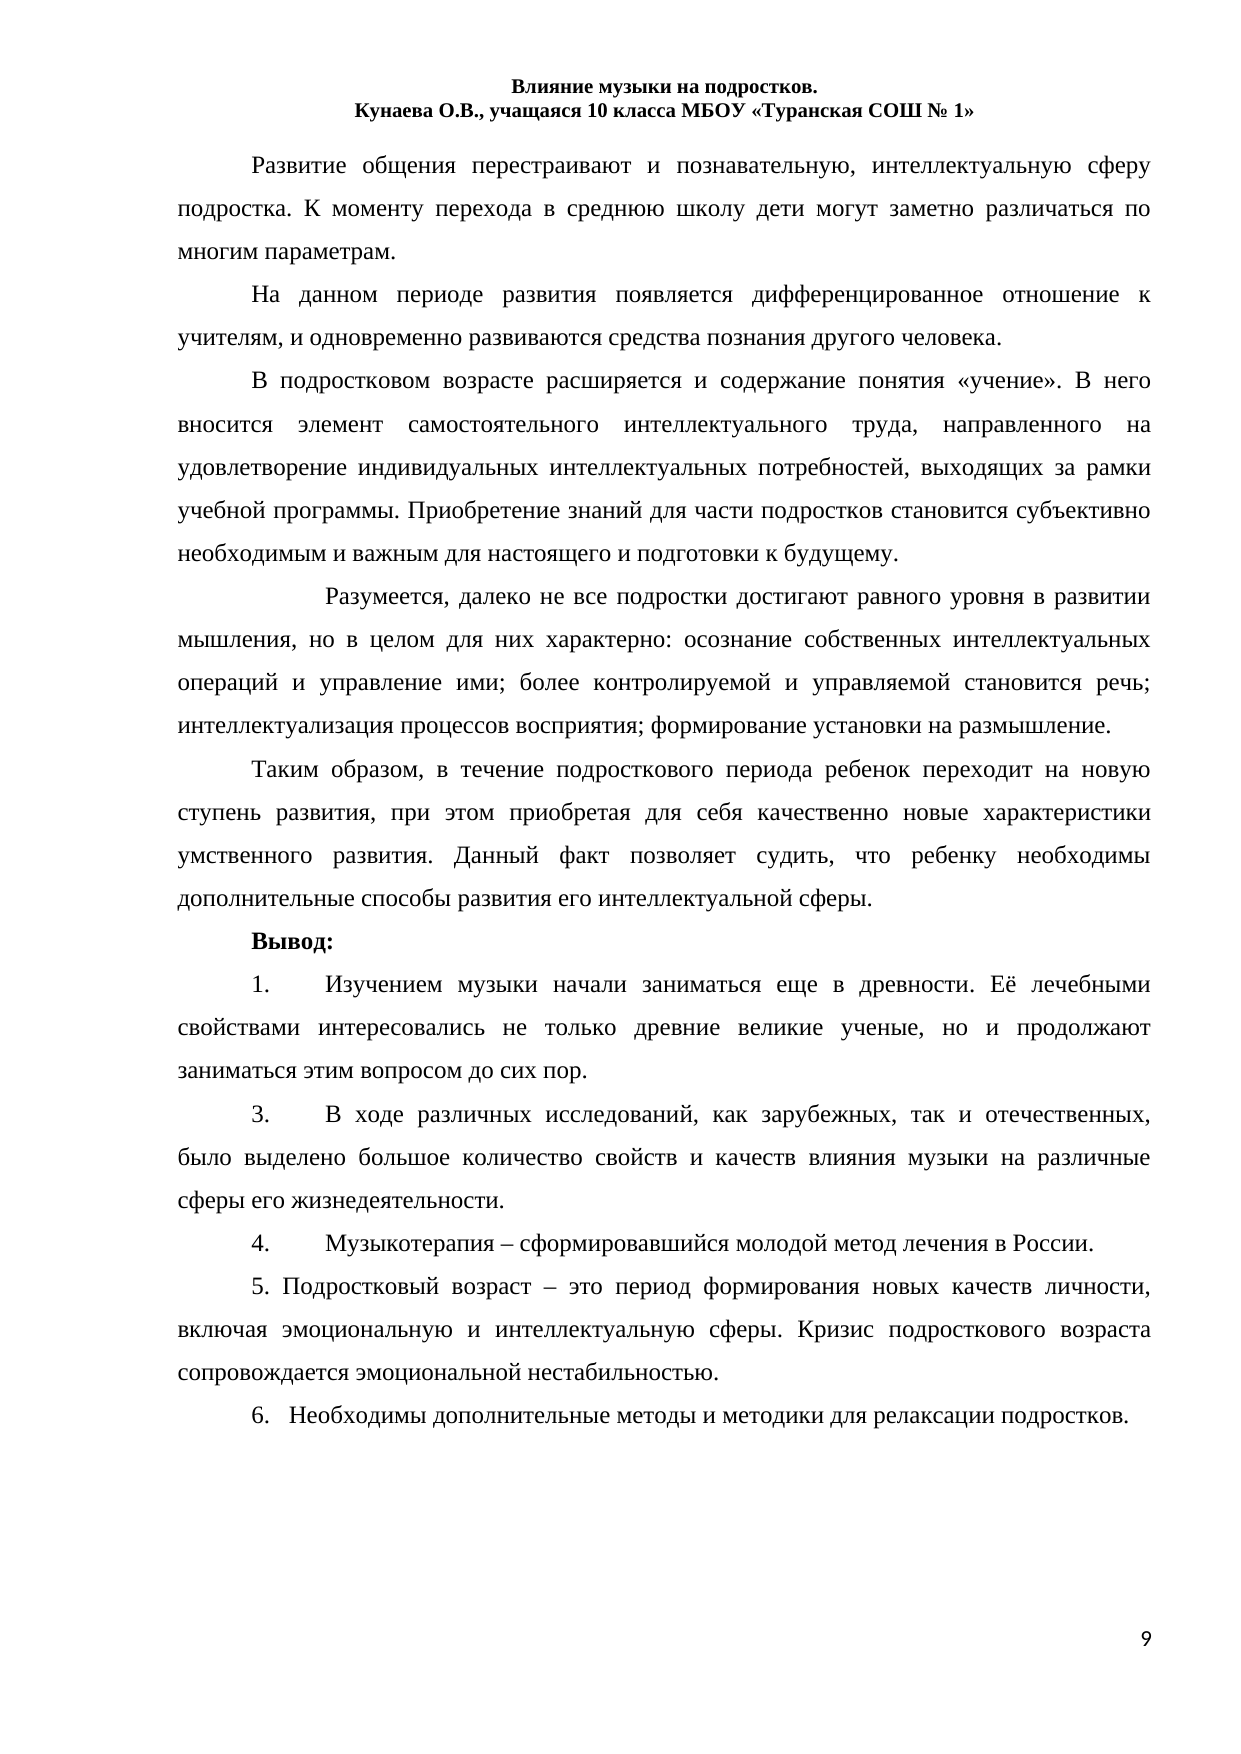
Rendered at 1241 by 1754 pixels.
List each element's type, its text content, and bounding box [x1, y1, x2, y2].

text Таким образом, в течение подросткового периода ребенок переходит на новую ступень развития, при этом приобретая для себя качественно новые характеристики умственного развития. Данный факт позволяет судить, что ребенку необходимы дополнительные способы развития его интеллектуальной сферы. [177, 754, 1152, 912]
text 3. В ходе различных исследований, как зарубежных, так и отечественных, было выделено большое количество свойств и качеств влияния музыки на различные сферы его жизнедеятельности. [177, 1099, 1152, 1214]
text 4. Музыкотерапия – сформировавшийся молодой метод лечения в России. [177, 1228, 1152, 1257]
text На данном периоде развития появляется дифференцированное отношение к учителям, и одновременно развиваются средства познания другого человека. [177, 279, 1152, 351]
text 5. Подростковый возраст – это период формирования новых качеств личности, включая эмоциональную и интеллектуальную сферы. Кризис подросткового возраста сопровождается эмоциональной нестабильностью. [177, 1271, 1152, 1386]
text Разумеется, далеко не все подростки достигают равного уровня в развитии мышления, но в целом для них характерно: осознание собственных интеллектуальных операций и управление ими; более контролируемой и управляемой становится речь; интеллектуализация процессов восприятия; формирование установки на размышление. [177, 581, 1152, 739]
text 1. Изучением музыки начали заниматься еще в древности. Её лечебными свойствами интересовались не только древние великие ученые, но и продолжают заниматься этим вопросом до сих пор. [177, 969, 1152, 1084]
text В подростковом возрасте расширяется и содержание понятия «учение». В него вносится элемент самостоятельного интеллектуального труда, направленного на удовлетворение индивидуальных интеллектуальных потребностей, выходящих за рамки учебной программы. Приобретение знаний для части подростков становится субъективно необходимым и важным для настоящего и подготовки к будущему. [177, 366, 1152, 567]
text Вывод: [177, 926, 1152, 955]
list Необходимы дополнительные методы и методики для релаксации подростков. [251, 1401, 1152, 1429]
text Развитие общения перестраивают и познавательную, интеллектуальную сферу подростка. К моменту перехода в среднюю школу дети могут заметно различаться по многим параметрам. [177, 150, 1152, 265]
